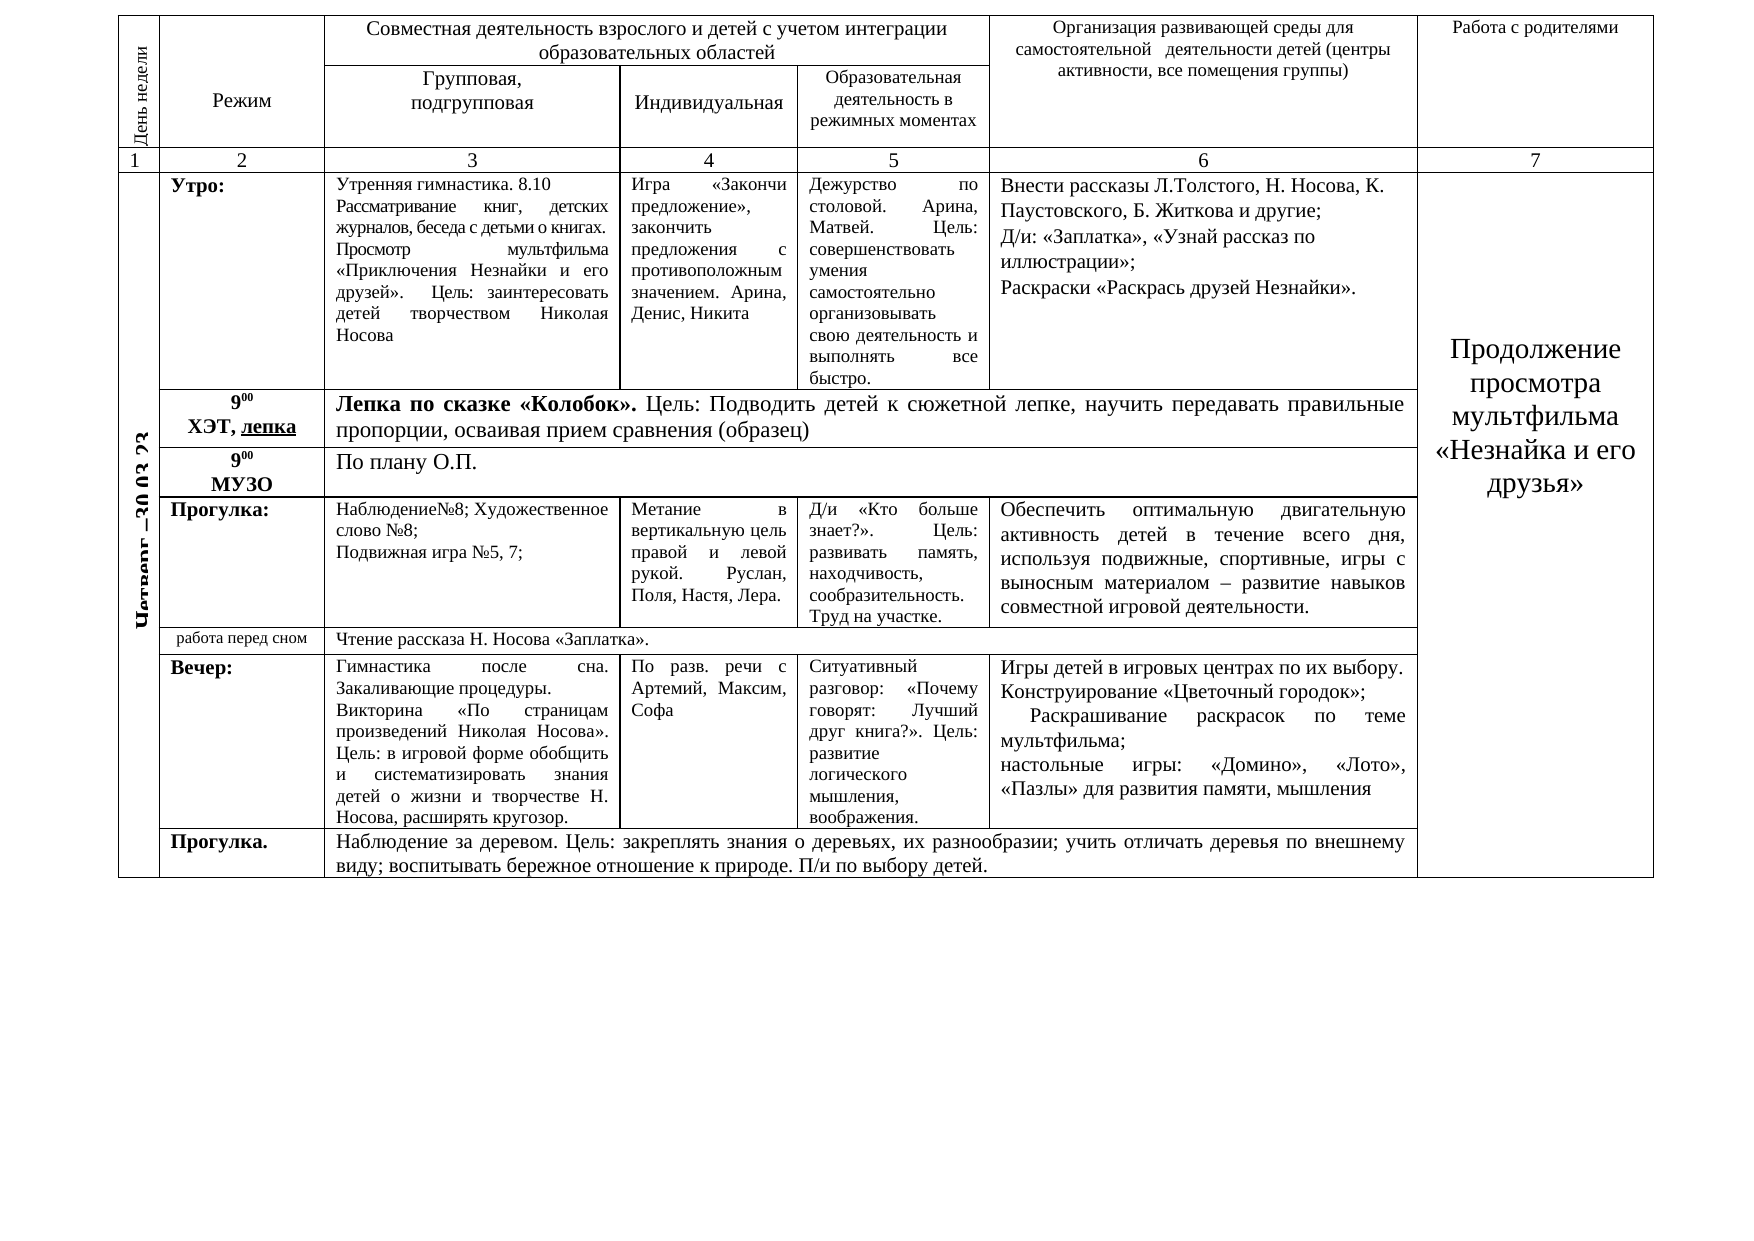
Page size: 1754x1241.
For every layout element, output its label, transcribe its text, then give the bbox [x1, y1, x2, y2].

table_cell Метание в вертикальную цель правой и левой рукой. Руслан, Поля, Настя, Лера. [621, 498, 797, 627]
table_header Организация развивающей среды для самостоятельной деятельности детей (центры активности, все помещения группы) [990, 16, 1417, 147]
table_header Режим [160, 16, 324, 147]
table_cell работа перед сном [160, 628, 324, 654]
table_cell 7 [1418, 148, 1653, 172]
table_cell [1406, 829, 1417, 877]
table_header День недели [119, 16, 159, 147]
table_cell Прогулка: [160, 498, 324, 627]
table_cell Игра «Закончи предложение», закончить предложения с противоположным значением. Арина, Денис, Никита [621, 173, 797, 388]
table_cell Игры детей в игровых центрах по их выбору. Конструирование «Цветочный городок»; Раскрашивание раскрасок по теме мультфильма; настольные игры: «Домино», «Лото», «Пазлы» для развития памяти, мышления [990, 655, 1417, 828]
table_cell Дежурство по столовой. Арина, Матвей. Цель: совершенствовать умения самостоятельно организовывать свою деятельность и выполнять все быстро. [798, 173, 989, 388]
table_cell По плану О.П. [325, 448, 1417, 496]
table_cell Продолжение просмотра мультфильма «Незнайка и его друзья» [1418, 173, 1653, 877]
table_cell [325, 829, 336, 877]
table_cell Наблюдение№8; Художественное слово №8; Подвижная игра №5, 7; [325, 498, 619, 627]
table_cell Гимнастика после сна. Закаливающие процедуры. Викторина «По страницам произведений Николая Носова». Цель: в игровой форме обобщить и систематизировать знания детей о жизни и творчестве Н. Носова, расширять кругозор. [325, 655, 619, 828]
table_cell Образовательная деятельность в режимных моментах [798, 66, 989, 147]
table_header Работа с родителями [1418, 16, 1653, 147]
table_cell Групповая, подгрупповая [325, 66, 619, 147]
table_cell Чтение рассказа Н. Носова «Заплатка». [325, 628, 1417, 654]
table_cell Ситуативный разговор: «Почему говорят: Лучший друг книга?». Цель: развитие логического мышления, воображения. [798, 655, 989, 828]
table_cell Лепка по сказке «Колобок». Цель: Подводить детей к сюжетной лепке, научить передавать правильные пропорции, осваивая прием сравнения (образец) [325, 390, 1417, 447]
table_cell Утренняя гимнастика. 8.10 Рассматривание книг, детских журналов, беседа с детьми о книгах. Просмотр мультфильма «Приключения Незнайки и его друзей». Цель: заинтересовать детей творчеством Николая Носова [325, 173, 619, 388]
table_cell Прогулка. [160, 829, 324, 877]
table_cell Д/и «Кто больше знает?». Цель: развивать память, находчивость, сообразительность. Труд на участке. [798, 498, 989, 627]
table_cell 5 [798, 148, 989, 172]
table_cell Вечер: [160, 655, 324, 828]
table_header Совместная деятельность взрослого и детей с учетом интеграции образовательных областей [325, 16, 989, 65]
table_cell 4 [621, 148, 797, 172]
table_cell Индивидуальная [621, 66, 797, 147]
table_cell 900 МУЗО [160, 448, 324, 496]
table_cell 2 [160, 148, 324, 172]
table_cell 6 [990, 148, 1417, 172]
table_cell 1 [119, 148, 159, 172]
table_cell 3 [325, 148, 619, 172]
table_cell 900 ХЭТ, лепка [160, 390, 324, 447]
table_cell По разв. речи с Артемий, Максим, Софа [621, 655, 797, 828]
table_cell Утро: [160, 173, 324, 388]
table_cell Внести рассказы Л.Толстого, Н. Носова, К. Паустовского, Б. Житкова и другие; Д/и: «Заплатка», «Узнай рассказ по иллюстрации»; Раскраски «Раскрась друзей Незнайки». [990, 173, 1417, 388]
table_cell Четверг –30.03.23 [119, 173, 159, 877]
table_cell Обеспечить оптимальную двигательную активность детей в течение всего дня, используя подвижные, спортивные, игры с выносным материалом – развитие навыков совместной игровой деятельности. [990, 498, 1417, 627]
